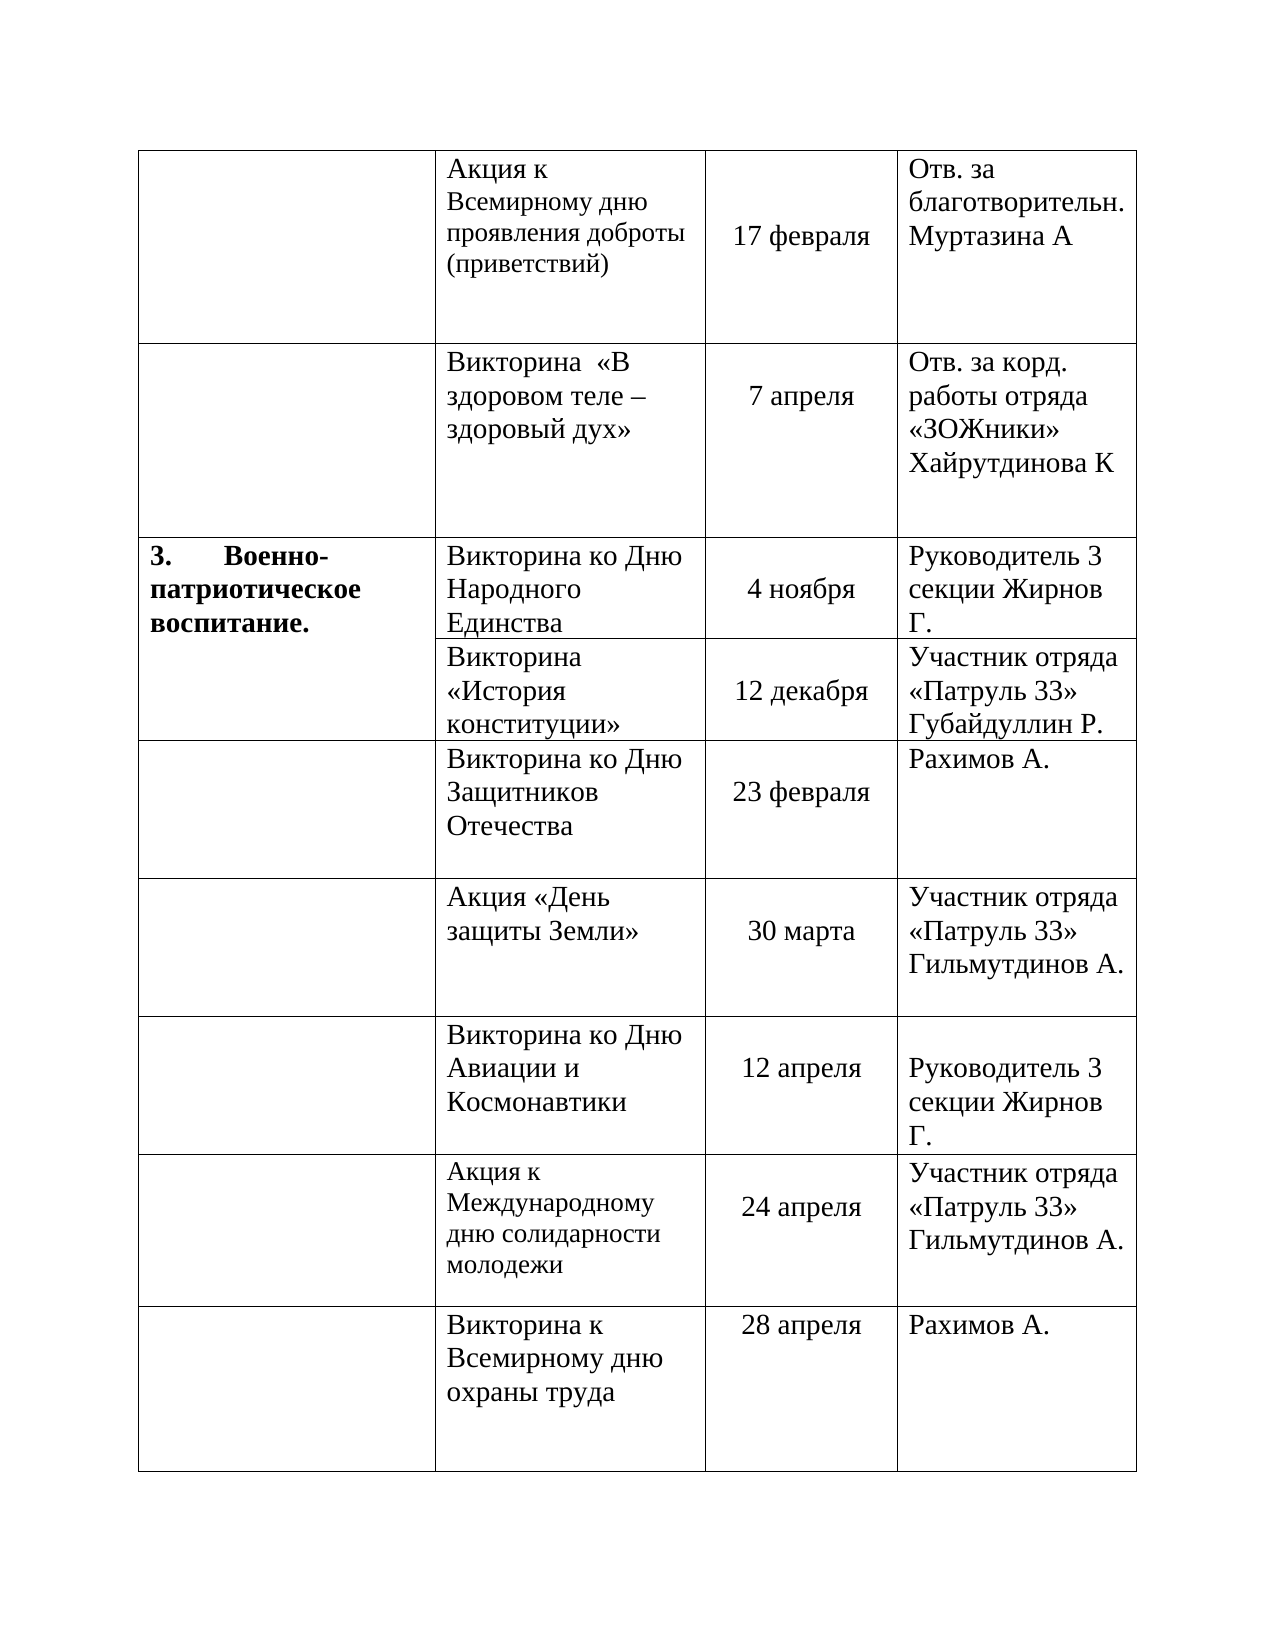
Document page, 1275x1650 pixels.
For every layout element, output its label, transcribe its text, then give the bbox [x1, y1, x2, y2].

table_cell 23 февраля [706, 741, 897, 878]
table_cell Участник отряда «Патруль 33» Губайдуллин Р. [898, 639, 1136, 740]
table_cell Рахимов А. [898, 741, 1136, 878]
table_cell Руководитель 3 секции Жирнов Г. [898, 1017, 1136, 1154]
table_cell 28 апреля [706, 1307, 897, 1471]
table_cell 4 ноября [706, 538, 897, 638]
table_cell 24 апреля [706, 1155, 897, 1306]
table_cell [139, 151, 435, 343]
table_cell Викторина ко Дню Народного Единства [436, 538, 705, 638]
table_cell [139, 741, 435, 878]
table_cell Акция к Международному дню солидарности молодежи [436, 1155, 705, 1306]
table_cell Акция «День защиты Земли» [436, 879, 705, 1016]
table_cell Викторина «В здоровом теле – здоровый дух» [436, 344, 705, 537]
table_cell Участник отряда «Патруль 33» Гильмутдинов А. [898, 879, 1136, 1016]
table_cell 3. Военно-патриотическое воспитание. [139, 538, 435, 740]
table_cell 12 апреля [706, 1017, 897, 1154]
table_cell Отв. за корд. работы отряда «ЗОЖники» Хайрутдинова К [898, 344, 1136, 537]
table_cell [139, 1017, 435, 1154]
table_cell 12 декабря [706, 639, 897, 740]
table_cell Викторина «История конституции» [436, 639, 705, 740]
table_cell [139, 1155, 435, 1306]
table_cell Викторина ко Дню Авиации и Космонавтики [436, 1017, 705, 1154]
table_cell [139, 1307, 435, 1471]
table_cell Отв. за благотворительн. Муртазина А [898, 151, 1136, 343]
table_cell Руководитель 3 секции Жирнов Г. [898, 538, 1136, 638]
table_cell Викторина ко Дню Защитников Отечества [436, 741, 705, 878]
table_cell 7 апреля [706, 344, 897, 537]
table_cell Участник отряда «Патруль 33» Гильмутдинов А. [898, 1155, 1136, 1306]
table_cell Викторина к Всемирному дню охраны труда [436, 1307, 705, 1471]
table_cell 17 февраля [706, 151, 897, 343]
table_cell [139, 344, 435, 537]
table_cell Акция к Всемирному дню проявления доброты (приветствий) [436, 151, 705, 343]
table_cell Рахимов А. [898, 1307, 1136, 1471]
table_cell [139, 879, 435, 1016]
table_cell 30 марта [706, 879, 897, 1016]
